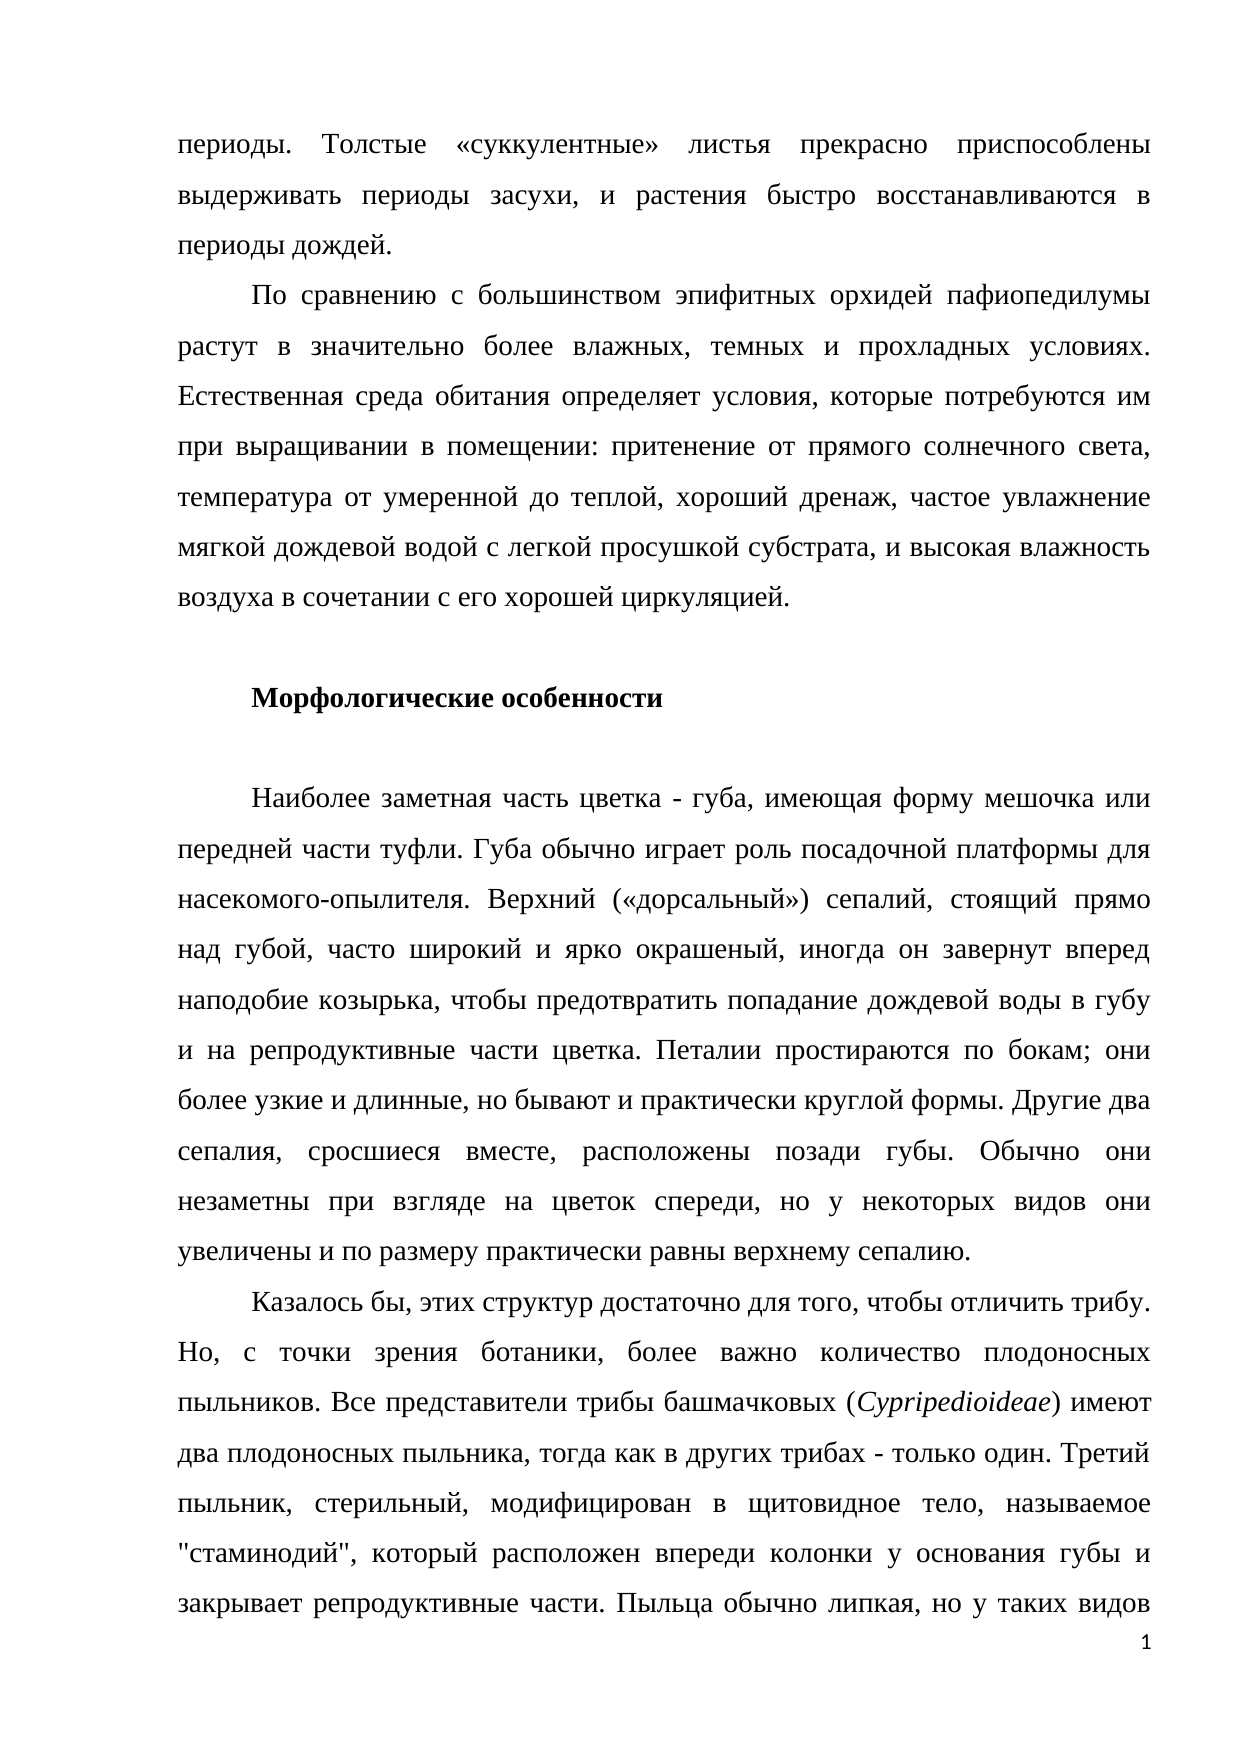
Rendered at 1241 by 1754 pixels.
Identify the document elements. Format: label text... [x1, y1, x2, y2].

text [177, 1284, 1152, 1619]
text Наиболее заметная часть цветка - губа, имеющая форму мешочка или передней части туфли. Губа обычно играет роль посадочной платформы для насекомого-опылителя. Верхний («дорсальный») сепалий, стоящий прямо над губой, часто широкий и ярко окрашеный, иногда он завернут вперед наподобие козырька, чтобы предотвратить попадание дождевой воды в губу и на репродуктивные части цветка. Петалии простираются по бокам; они более узкие и длинные, но бывают и практически круглой формы. Другие два сепалия, сросшиеся вместе, расположены позади губы. Обычно они незаметны при взгляде на цветок спереди, но у некоторых видов они увеличены и по размеру практически равны верхнему сепалию. [177, 781, 1152, 1267]
subtitle Морфологические особенности [177, 680, 1152, 713]
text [177, 127, 1152, 261]
text По сравнению с большинством эпифитных орхидей пафиопедилумы растут в значительно более влажных, темных и прохладных условиях. Естественная среда обитания определяет условия, которые потребуются им при выращивании в помещении: притенение от прямого солнечного света, температура от умеренной до теплой, хороший дренаж, частое увлажнение мягкой дождевой водой с легкой просушкой субстрата, и высокая влажность воздуха в сочетании с его хорошей циркуляцией. [177, 277, 1152, 613]
